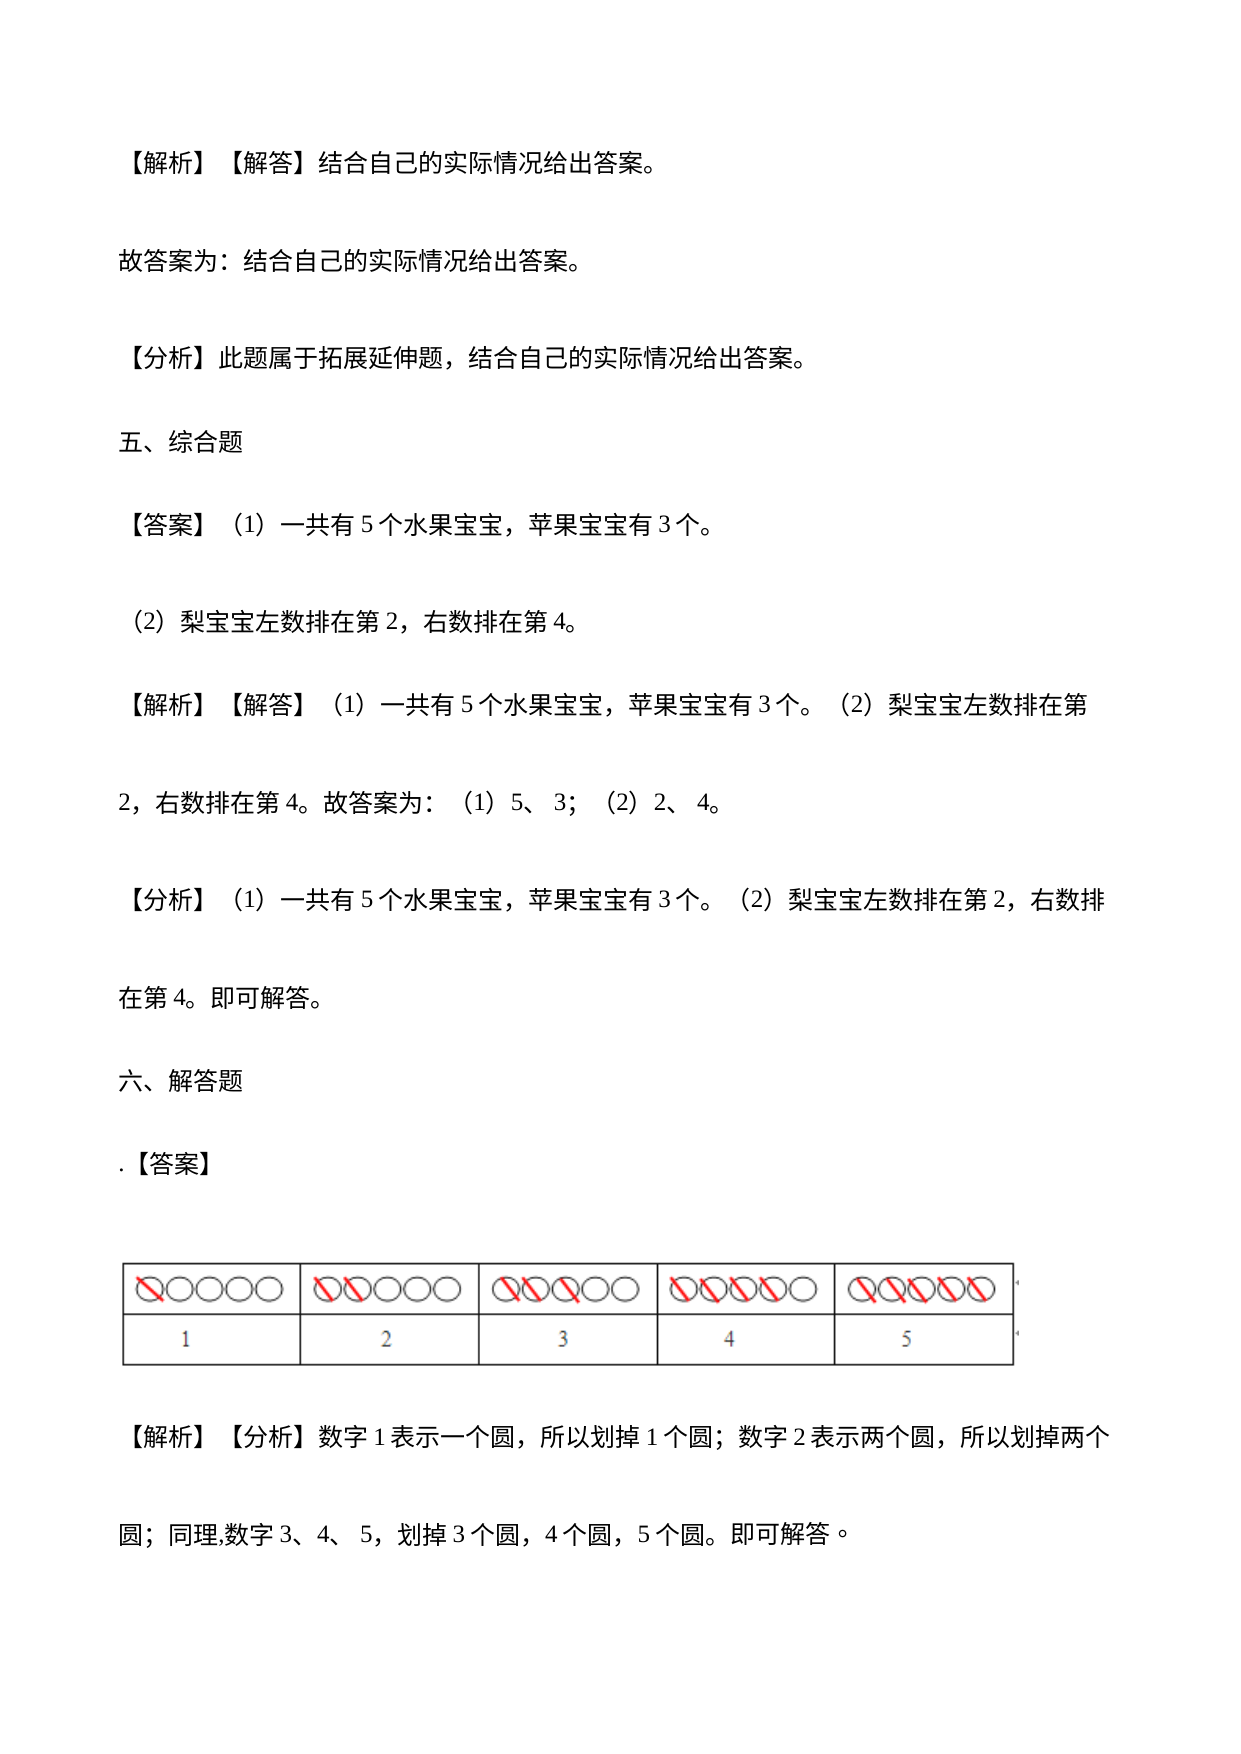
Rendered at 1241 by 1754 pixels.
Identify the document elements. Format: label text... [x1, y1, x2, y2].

text 【解析】【解答】结合自己的实际情况给出答案。 故答案为：结合自己的实际情况给出答案。 【分析】此题属于拓展延伸题，结合自己的实际情况给出答案。 [118, 129, 1122, 389]
text 【答案】（1）一共有5个水果宝宝，苹果宝宝有3个。 （2）梨宝宝左数排在第2，右数排在第4。 [118, 491, 1122, 653]
text 【解析】【解答】（1）一共有5个水果宝宝，苹果宝宝有3个。（2）梨宝宝左数排在第2，右数排在第4。故答案为：（1）5、 3；（2）2、 4。 【分析】（1）一共有5个水果宝宝，苹果宝宝有3个。（2）梨宝宝左数排在第2，右数排在第4。即可解答。 [118, 671, 1122, 1029]
text 五、综合题 [118, 408, 1122, 473]
text 六、解答题 [118, 1047, 1122, 1112]
text 【解析】【分析】数字1表示一个圆，所以划掉1个圆；数字2表示两个圆，所以划掉两个圆；同理,数字3、4、 5，划掉3个圆，4个圆，5个圆。即可解答。 [118, 1403, 1122, 1566]
picture [118, 1260, 1019, 1369]
